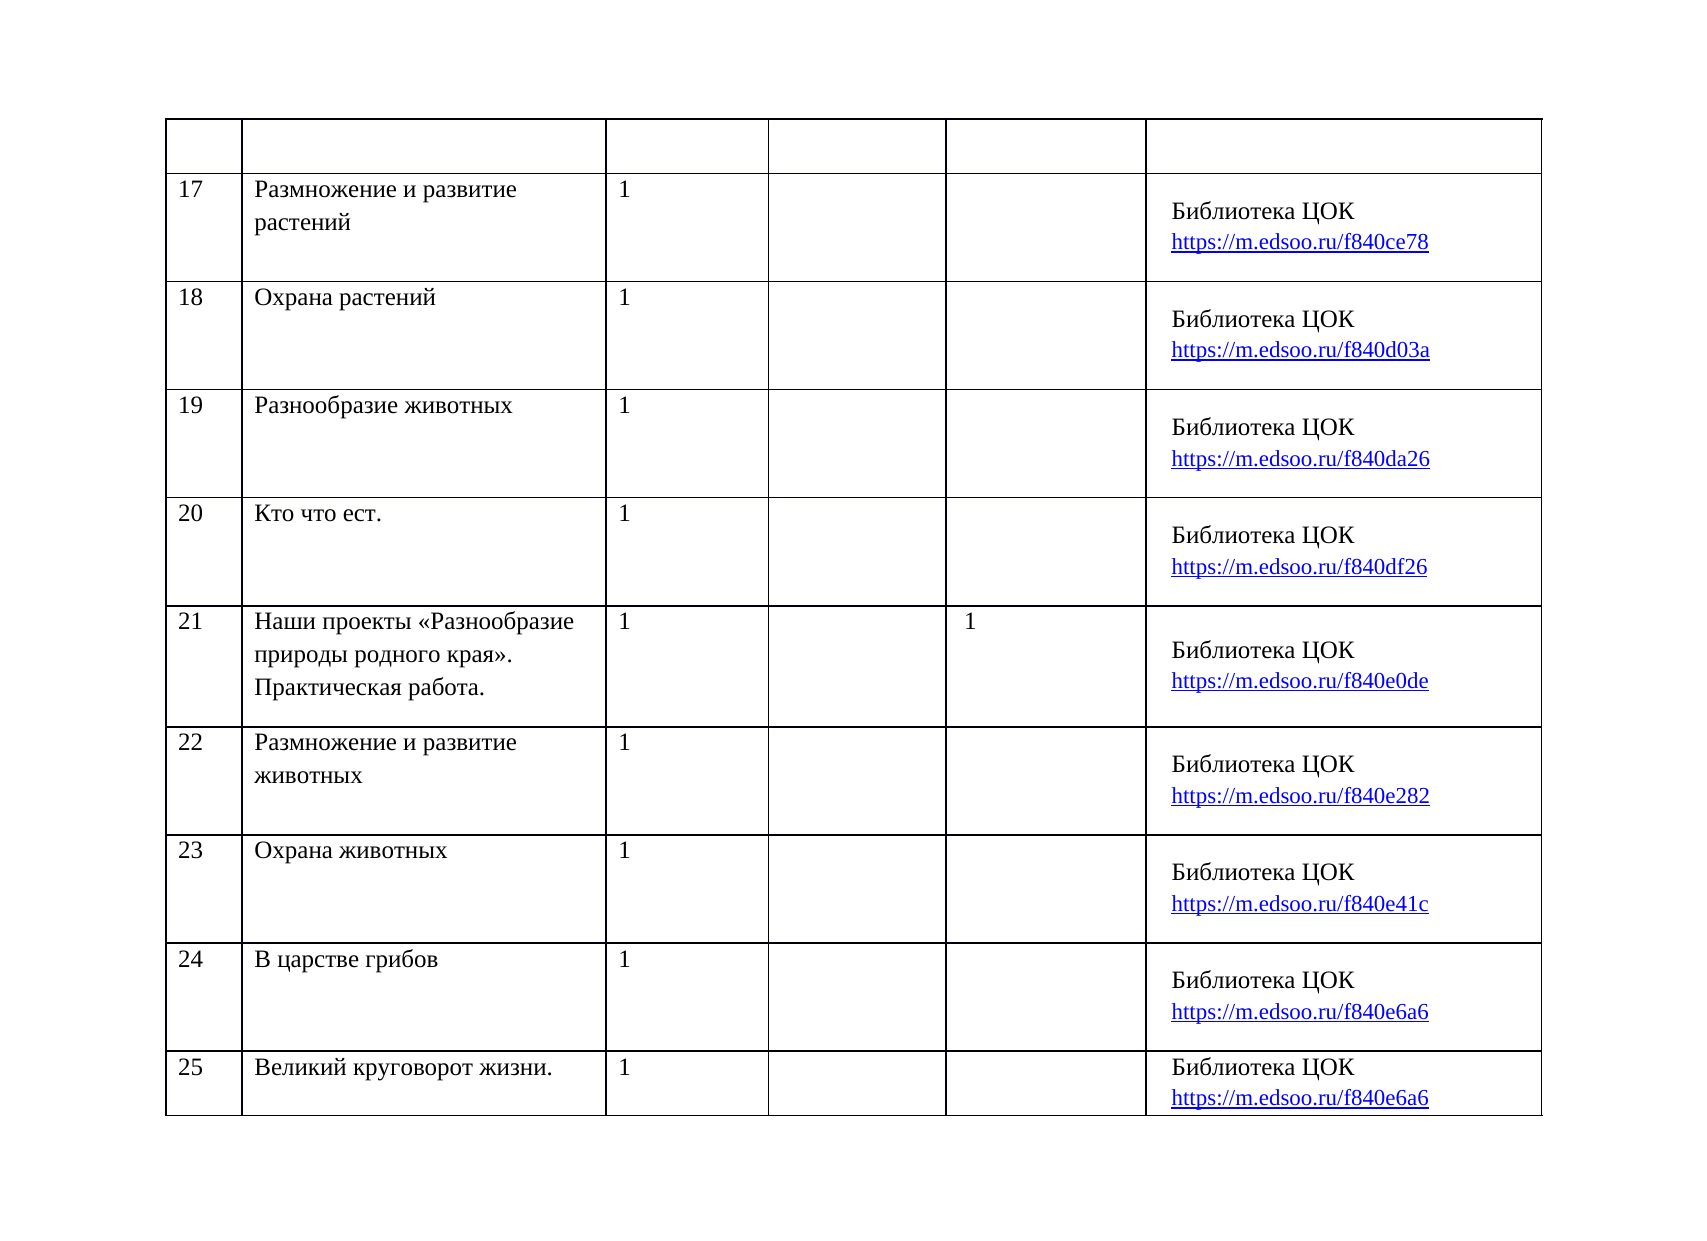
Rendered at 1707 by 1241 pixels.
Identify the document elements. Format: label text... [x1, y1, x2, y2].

table_cell Охрана животных [243, 836, 605, 942]
table_cell Размножение и развитие животных [243, 728, 605, 834]
table_cell 1 [607, 836, 768, 942]
table_cell [947, 728, 1145, 834]
table_cell 24 [167, 944, 241, 1050]
table_cell 1 [607, 282, 768, 389]
table_cell Библиотека ЦОК https://m.edsoo.ru/f840df26 [1147, 498, 1541, 605]
table_cell 1 [607, 728, 768, 834]
table_cell [947, 390, 1145, 497]
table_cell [1147, 1052, 1541, 1115]
table_cell [947, 836, 1145, 942]
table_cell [243, 120, 605, 172]
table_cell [1147, 944, 1541, 1050]
table_cell [769, 607, 945, 726]
table_cell 22 [167, 728, 241, 834]
table_cell 1 [607, 498, 768, 605]
table_cell 20 [167, 498, 241, 605]
table_cell Кто что ест. [243, 498, 605, 605]
table_cell 18 [167, 282, 241, 389]
table_cell 1 [947, 607, 1145, 726]
table_cell [947, 120, 1145, 172]
table_cell 1 [607, 120, 768, 172]
table_cell 1 [607, 390, 768, 497]
table_cell В царстве грибов [243, 944, 605, 1050]
table_cell Библиотека ЦОК https://m.edsoo.ru/f840da26 [1147, 390, 1541, 497]
table_cell 19 [167, 390, 241, 497]
table_cell Библиотека ЦОК https://m.edsoo.ru/f840e282 [1147, 728, 1541, 834]
table_cell 21 [167, 607, 241, 726]
table_cell Наши проекты «Разнообразие природы родного края». Практическая работа. [243, 607, 605, 726]
table_cell Библиотека ЦОК https://m.edsoo.ru/f840d03a [1147, 282, 1541, 389]
table_cell [769, 944, 945, 1050]
table_cell [769, 1052, 945, 1115]
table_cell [243, 1052, 605, 1115]
table_cell [769, 174, 945, 281]
table_cell 17 [167, 174, 241, 281]
table_cell 25 [167, 1052, 241, 1115]
table_cell 1 [607, 944, 768, 1050]
table_cell 1 [607, 174, 768, 281]
table_cell [947, 1052, 1145, 1115]
table_cell 23 [167, 836, 241, 942]
table_cell [947, 498, 1145, 605]
table_cell [769, 836, 945, 942]
table_cell Библиотека ЦОК https://m.edsoo.ru/f840e0de [1147, 607, 1541, 726]
table_cell [947, 282, 1145, 389]
table_cell [769, 498, 945, 605]
table_cell [769, 728, 945, 834]
table_cell 16 [167, 120, 241, 172]
table_cell [769, 282, 945, 389]
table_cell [1147, 120, 1541, 172]
table_cell [769, 390, 945, 497]
table_cell Библиотека ЦОК https://m.edsoo.ru/f840e41c [1147, 836, 1541, 942]
table_cell Разнообразие животных [243, 390, 605, 497]
table_cell [947, 944, 1145, 1050]
table_cell 1 [607, 1052, 768, 1115]
table_cell Охрана растений [243, 282, 605, 389]
table_cell 1 [607, 607, 768, 726]
table_cell Размножение и развитие растений [243, 174, 605, 281]
table_cell Библиотека ЦОК https://m.edsoo.ru/f840ce78 [1147, 174, 1541, 281]
table_cell [947, 174, 1145, 281]
table_cell [769, 120, 945, 172]
